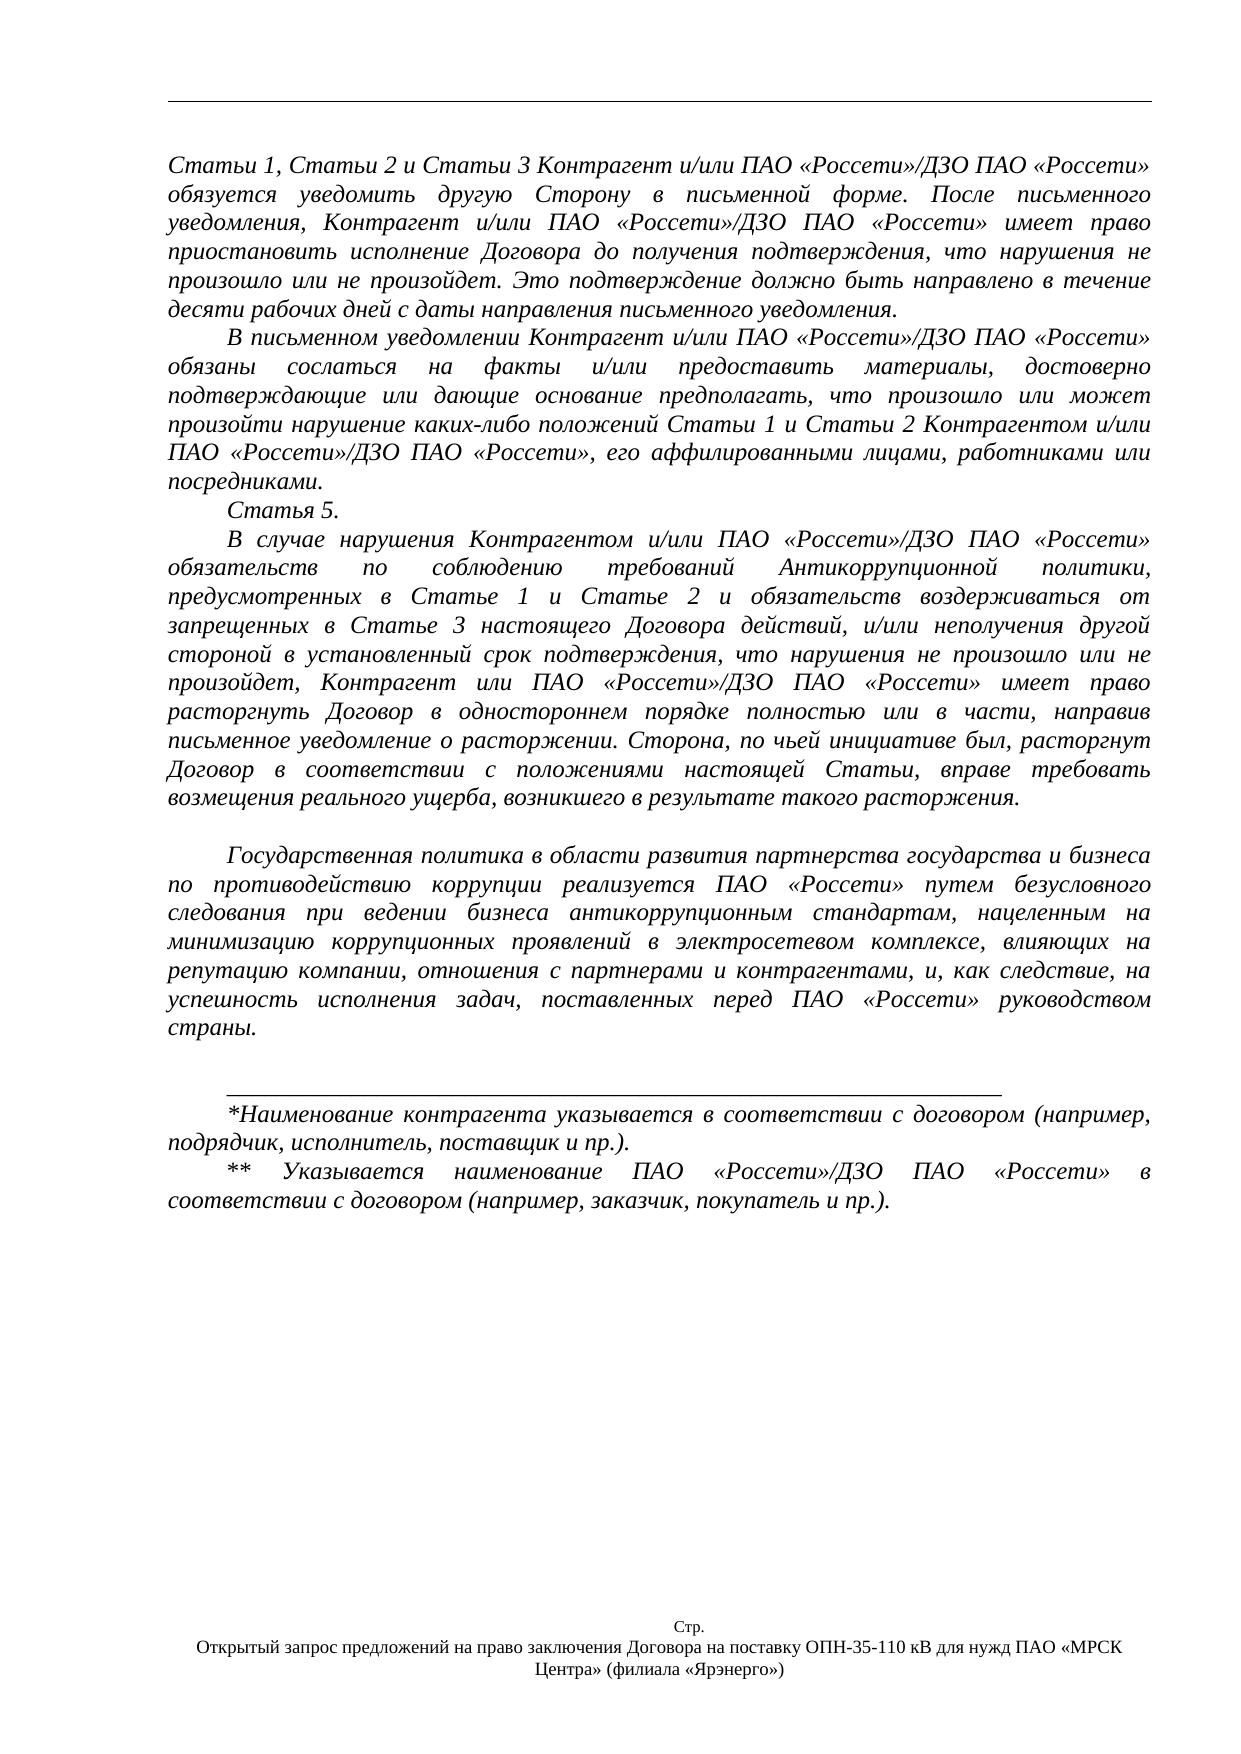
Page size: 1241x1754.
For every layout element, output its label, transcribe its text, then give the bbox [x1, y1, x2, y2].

text ** Указывается наименование ПАО «Россети»/ДЗО ПАО «Россети» в соответствии с договором (например, заказчик, покупатель и пр.). [168, 1156, 1152, 1214]
text В письменном уведомлении Контрагент и/или ПАО «Россети»/ДЗО ПАО «Россети» обязаны сослаться на факты и/или предоставить материалы, достоверно подтверждающие или дающие основание предполагать, что произошло или может произойти нарушение каких-либо положений Статьи 1 и Статьи 2 Контрагентом и/или ПАО «Россети»/ДЗО ПАО «Россети», его аффилированными лицами, работниками или посредниками. [168, 322, 1152, 495]
text ______________________________________________________________ [168, 1070, 1152, 1099]
text Государственная политика в области развития партнерства государства и бизнеса по противодействию коррупции реализуется ПАО «Россети» путем безусловного следования при ведении бизнеса антикоррупционным стандартам, нацеленным на минимизацию коррупционных проявлений в электросетевом комплексе, влияющих на репутацию компании, отношения с партнерами и контрагентами, и, как следствие, на успешность исполнения задач, поставленных перед ПАО «Россети» руководством страны. [168, 840, 1152, 1041]
text В случае нарушения Контрагентом и/или ПАО «Россети»/ДЗО ПАО «Россети» обязательств по соблюдению требований Антикоррупционной политики, предусмотренных в Статье 1 и Статье 2 и обязательств воздерживаться от запрещенных в Статье 3 настоящего Договора действий, и/или неполучения другой стороной в установленный срок подтверждения, что нарушения не произошло или не произойдет, Контрагент или ПАО «Россети»/ДЗО ПАО «Россети» имеет право расторгнуть Договор в одностороннем порядке полностью или в части, направив письменное уведомление о расторжении. Сторона, по чьей инициативе был, расторгнут Договор в соответствии с положениями настоящей Статьи, вправе требовать возмещения реального ущерба, возникшего в результате такого расторжения. [168, 524, 1152, 811]
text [168, 150, 1152, 322]
text *Наименование контрагента указывается в соответствии с договором (например, подрядчик, исполнитель, поставщик и пр.). [168, 1099, 1152, 1156]
text Статья 5. [168, 495, 1152, 524]
